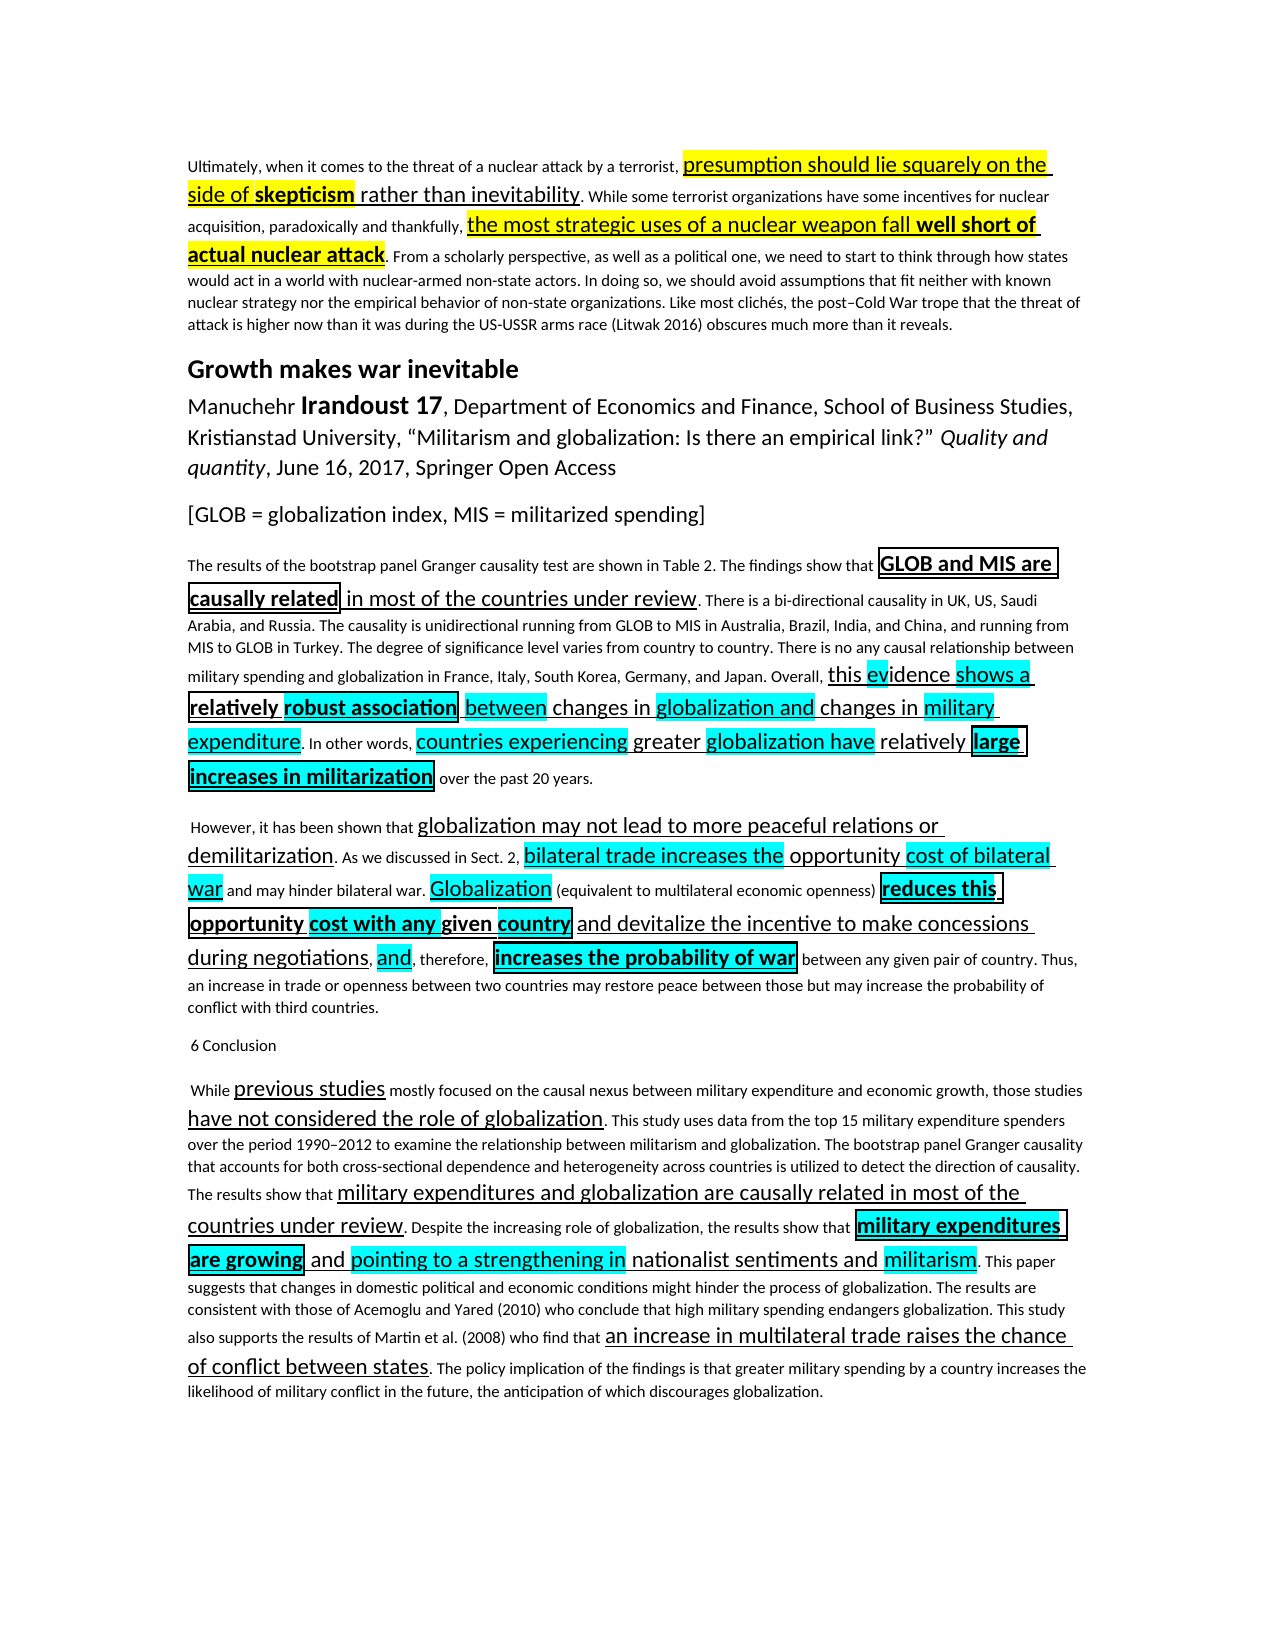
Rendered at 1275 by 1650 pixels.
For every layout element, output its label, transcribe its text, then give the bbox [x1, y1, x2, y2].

text 6 Conclusion [187, 1036, 1087, 1056]
text [GLOB = globalization index, MIS = militarized spending] [187, 500, 1087, 528]
text While previous studies mostly focused on the causal nexus between military expenditure and economic growth, those studies have not considered the role of globalization. This study uses data from the top 15 military expenditure spenders over the period 1990–2012 to examine the relationship between militarism and globalization. The bootstrap panel Granger causality that accounts for both cross-sectional dependence and heterogeneity across countries is utilized to detect the direction of causality. The results show that military expenditures and globalization are causally related in most of the countries under review. Despite the increasing role of globalization, the results show that military expenditures are growing and pointing to a strengthening in nationalist sentiments and militarism. This paper suggests that changes in domestic political and economic conditions might hinder the process of globalization. The results are consistent with those of Acemoglu and Yared (2010) who conclude that high military spending endangers globalization. This study also supports the results of Martin et al. (2008) who find that an increase in multilateral trade raises the chance of conflict between states. The policy implication of the findings is that greater military spending by a country increases the likelihood of military conflict in the future, the anticipation of which discourages globalization. [187, 1074, 1087, 1402]
text The results of the bootstrap panel Granger causality test are shown in Table 2. The findings show that GLOB and MIS are causally related in most of the countries under review. There is a bi-directional causality in UK, US, Saudi Arabia, and Russia. The causality is unidirectional running from GLOB to MIS in Australia, Brazil, India, and China, and running from MIS to GLOB in Turkey. The degree of significance level varies from country to country. There is no any causal relationship between military spending and globalization in France, Italy, South Korea, Germany, and Japan. Overall, this evidence shows a relatively robust association between changes in globalization and changes in military expenditure. In other words, countries experiencing greater globalization have relatively large increases in militarization over the past 20 years. [187, 547, 1087, 792]
text Ultimately, when it comes to the threat of a nuclear attack by a terrorist, presumption should lie squarely on the side of skepticism rather than inevitability. While some terrorist organizations have some incentives for nuclear acquisition, paradoxically and thankfully, the most strategic uses of a nuclear weapon fall well short of actual nuclear attack. From a scholarly perspective, as well as a political one, we need to start to think through how states would act in a world with nuclear-armed non-state actors. In doing so, we should avoid assumptions that fit neither with known nuclear strategy nor the empirical behavior of non-state organizations. Like most clichés, the post–Cold War trope that the threat of attack is higher now than it was during the US-USSR arms race (Litwak 2016) obscures much more than it reveals. [187, 150, 1087, 334]
text Manuchehr Irandoust 17, Department of Economics and Finance, School of Business Studies, Kristianstad University, “Militarism and globalization: Is there an empirical link?” Quality and quantity, June 16, 2017, Springer Open Access [187, 388, 1087, 482]
text However, it has been shown that globalization may not lead to more peaceful relations or demilitarization. As we discussed in Sect. 2, bilateral trade increases the opportunity cost of bilateral war and may hinder bilateral war. Globalization (equivalent to multilateral economic openness) reduces this opportunity cost with any given country and devitalize the incentive to make concessions during negotiations, and, therefore, increases the probability of war between any given pair of country. Thus, an increase in trade or openness between two countries may restore peace between those but may increase the probability of conflict with third countries. [187, 811, 1087, 1017]
text Growth makes war inevitable [187, 352, 1087, 386]
